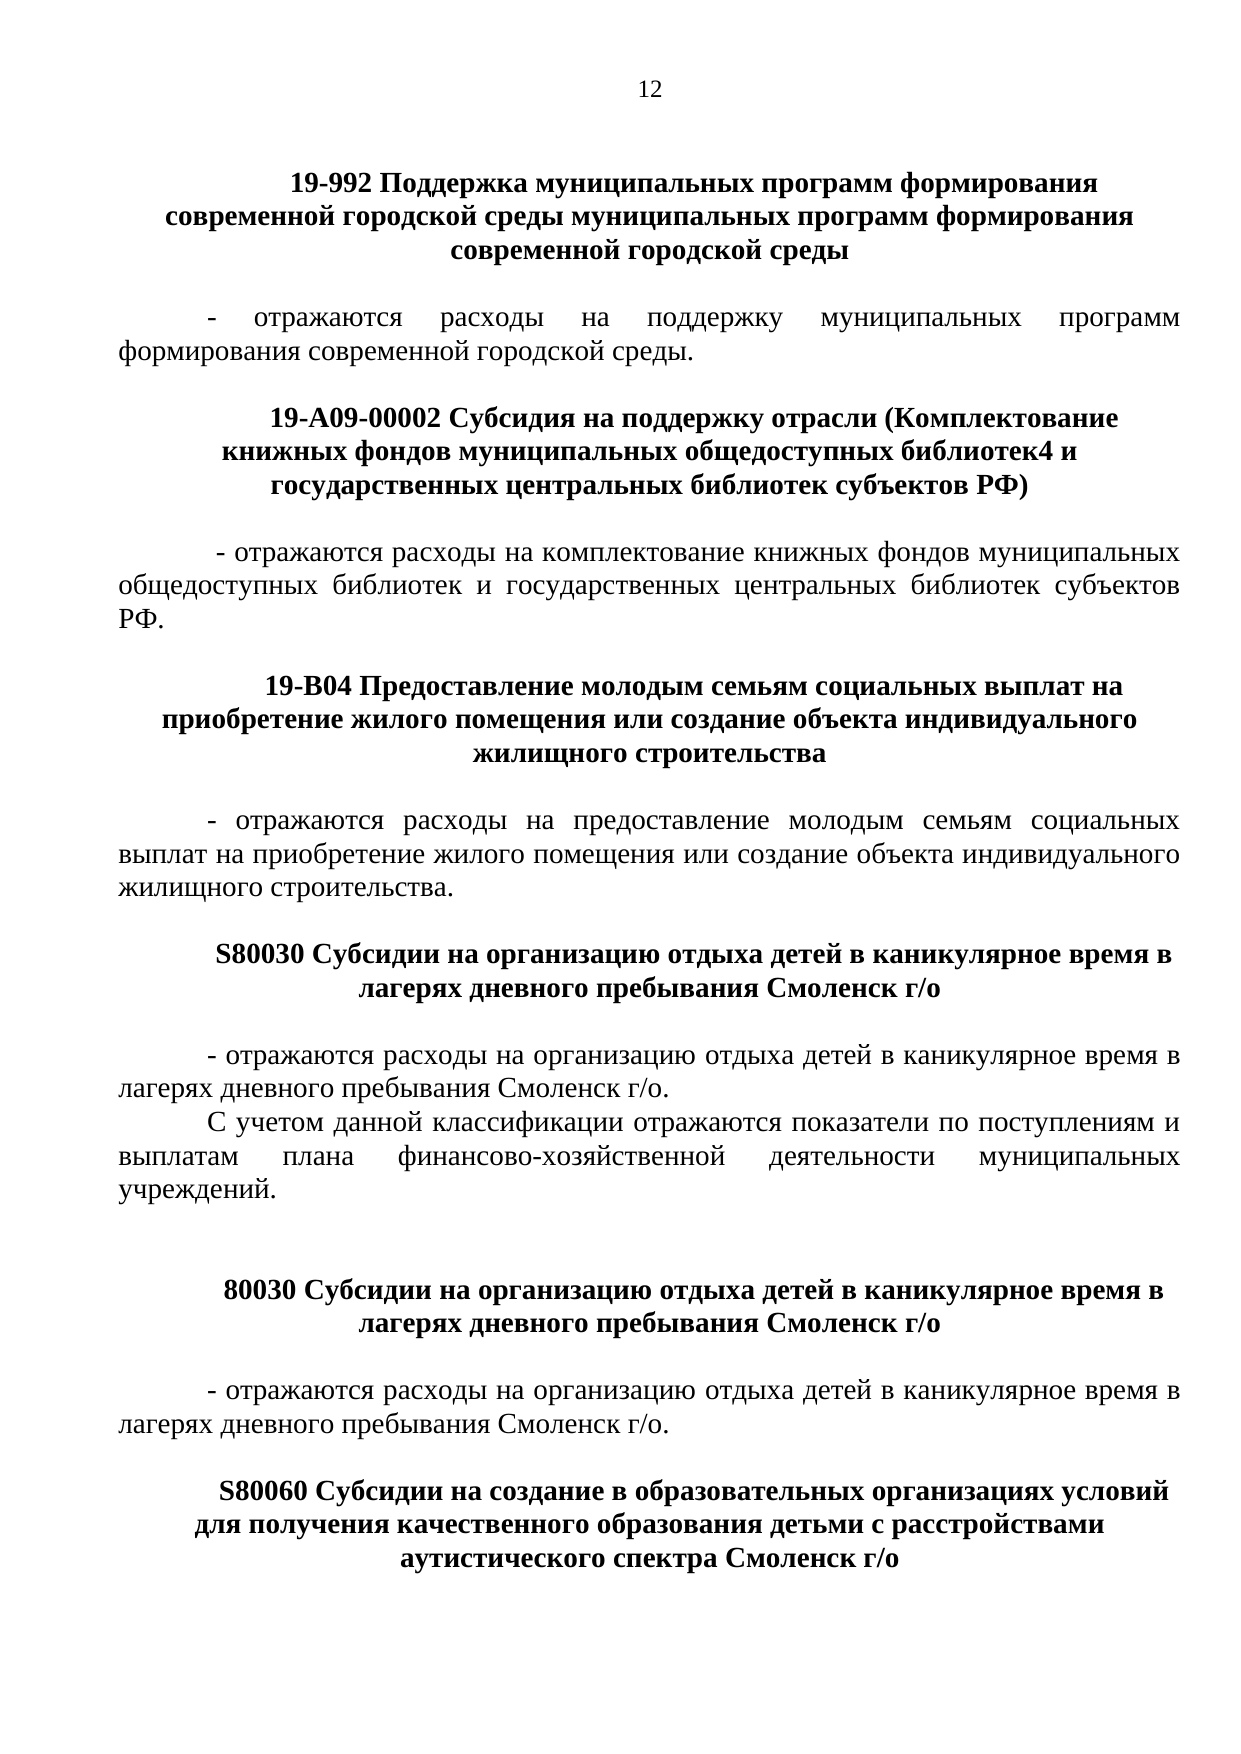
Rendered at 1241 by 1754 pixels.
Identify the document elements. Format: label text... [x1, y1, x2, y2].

text - отражаются расходы на организацию отдыха детей в каникулярное время в лагерях дневного пребывания Смоленск г/о. [118, 1037, 1181, 1104]
text - отражаются расходы на комплектование книжных фондов муниципальных общедоступных библиотек и государственных центральных библиотек субъектов РФ. [118, 534, 1181, 634]
text 19-992 Поддержка муниципальных программ формирования современной городской среды муниципальных программ формирования современной городской среды [118, 165, 1181, 266]
text - отражаются расходы на поддержку муниципальных программ формирования современной городской среды. [118, 299, 1181, 366]
text S80060 Субсидии на создание в образовательных организациях условий для получения качественного образования детьми с расстройствами аутистического спектра Смоленск г/о [118, 1473, 1181, 1574]
text - отражаются расходы на предоставление молодым семьям социальных выплат на приобретение жилого помещения или создание объекта индивидуального жилищного строительства. [118, 802, 1181, 903]
text 19-В04 Предоставление молодым семьям социальных выплат на приобретение жилого помещения или создание объекта индивидуального жилищного строительства [118, 668, 1181, 769]
text С учетом данной классификации отражаются показатели по поступлениям и выплатам плана финансово-хозяйственной деятельности муниципальных учреждений. [118, 1104, 1181, 1205]
text 19-А09-00002 Субсидия на поддержку отрасли (Комплектование книжных фондов муниципальных общедоступных библиотек4 и государственных центральных библиотек субъектов РФ) [118, 400, 1181, 500]
text - отражаются расходы на организацию отдыха детей в каникулярное время в лагерях дневного пребывания Смоленск г/о. [118, 1372, 1181, 1439]
text S80030 Субсидии на организацию отдыха детей в каникулярное время в лагерях дневного пребывания Смоленск г/о [118, 936, 1181, 1003]
text 80030 Субсидии на организацию отдыха детей в каникулярное время в лагерях дневного пребывания Смоленск г/о [118, 1272, 1181, 1339]
